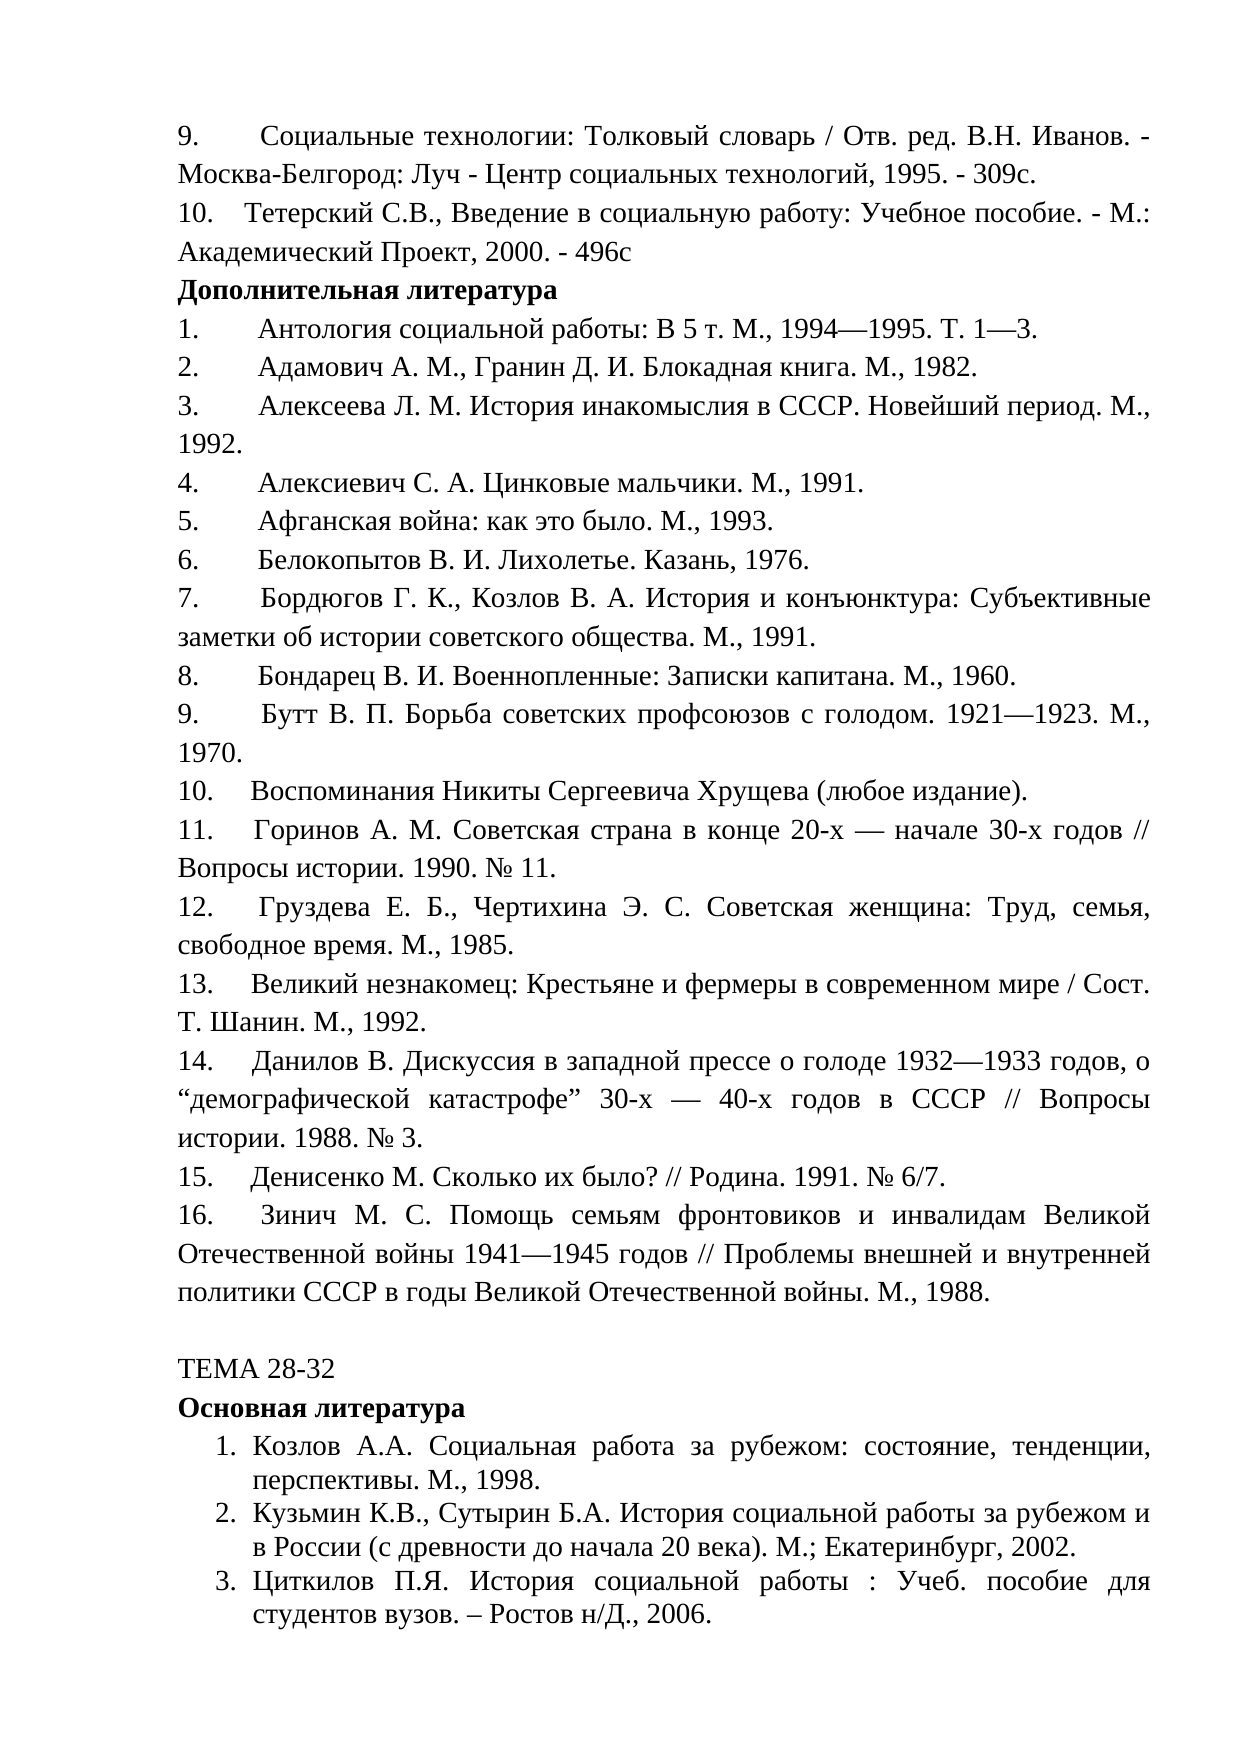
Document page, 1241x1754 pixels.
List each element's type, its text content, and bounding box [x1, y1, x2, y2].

text 9. Социальные технологии: Толковый словарь / Отв. ред. В.Н. Иванов. - Москва-Белгород: Луч - Центр социальных технологий, 1995. - 309с. [177, 118, 1152, 190]
text 1. Антология социальной работы: В 5 т. М., 1994—1995. Т. 1—3. [177, 311, 1152, 344]
text 11. Горинов А. М. Советская страна в конце 20-х — начале 30-х годов // Вопросы истории. 1990. № 11. [177, 812, 1152, 884]
text 14. Данилов В. Дискуссия в западной прессе о голоде 1932—1933 годов, о “демографической катастрофе” 30-х — 40-х годов в СССР // Вопросы истории. 1988. № 3. [177, 1043, 1152, 1154]
text 10. Воспоминания Никиты Сергеевича Хрущева (любое издание). [177, 773, 1152, 807]
text Дополнительная литература [177, 272, 1152, 306]
text 7. Бордюгов Г. К., Козлов В. А. История и конъюнктура: Субъективные заметки об истории советского общества. М., 1991. [177, 581, 1152, 653]
text 16. Зинич М. С. Помощь семьям фронтовиков и инвалидам Великой Отечественной войны 1941—1945 годов // Проблемы внешней и внутренней политики СССР в годы Великой Отечественной войны. М., 1988. [177, 1197, 1152, 1308]
text 5. Афганская война: как это было. М., 1993. [177, 503, 1152, 537]
text 10. Тетерский С.В., Введение в социальную работу: Учебное пособие. - М.: Академический Проект, 2000. - 496с [177, 195, 1152, 267]
text 4. Алексиевич С. А. Цинковые мальчики. М., 1991. [177, 465, 1152, 498]
list Кузьмин К.В., Сутырин Б.А. История социальной работы за рубежом и в России (с древности до начала 20 века). М.; Екатеринбург, 2002. [215, 1496, 1152, 1563]
list Козлов А.А. Социальная работа за рубежом: состояние, тенденции, перспективы. М., 1998. [215, 1428, 1152, 1496]
text 12. Груздева Е. Б., Чертихина Э. С. Советская женщина: Труд, семья, свободное время. М., 1985. [177, 889, 1152, 961]
text 2. Адамович А. М., Гранин Д. И. Блокадная книга. М., 1982. [177, 349, 1152, 383]
text 3. Алексеева Л. М. История инакомыслия в СССР. Новейший период. М., 1992. [177, 388, 1152, 460]
text 13. Великий незнакомец: Крестьяне и фермеры в современном мире / Сост. Т. Шанин. М., 1992. [177, 966, 1152, 1038]
text 9. Бутт В. П. Борьба советских профсоюзов с голодом. 1921—1923. М., 1970. [177, 696, 1152, 768]
text Основная литература [177, 1390, 1152, 1423]
text 15. Денисенко М. Сколько их было? // Родина. 1991. № 6/7. [177, 1159, 1152, 1192]
text 6. Белокопытов В. И. Лихолетье. Казань, 1976. [177, 542, 1152, 576]
list Циткилов П.Я. История социальной работы : Учеб. пособие для студентов вузов. – Ростов н/Д., 2006. [215, 1563, 1152, 1630]
text ТЕМА 28-32 [177, 1351, 1152, 1385]
text 8. Бондарец В. И. Военнопленные: Записки капитана. М., 1960. [177, 658, 1152, 691]
